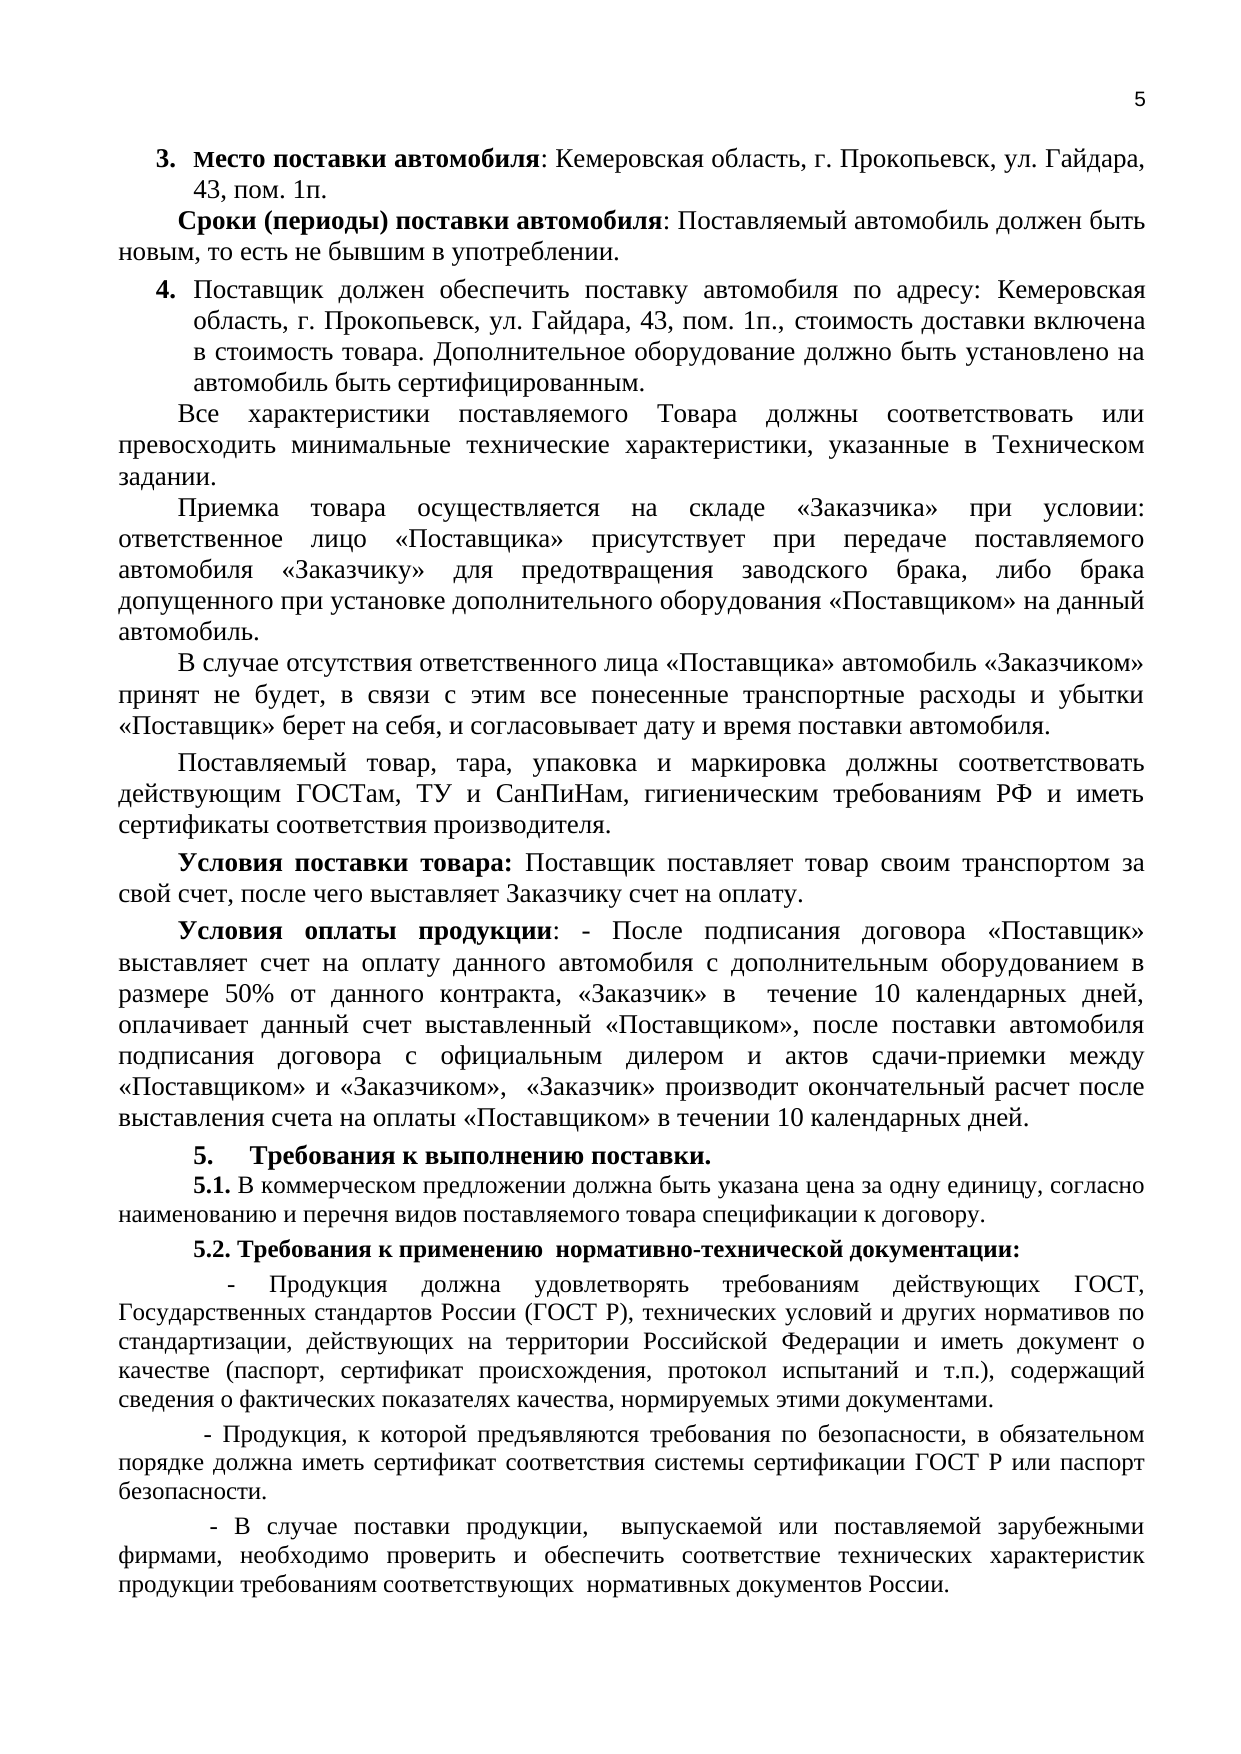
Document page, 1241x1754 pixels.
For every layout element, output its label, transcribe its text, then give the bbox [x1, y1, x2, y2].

text 5.2. Требования к применению нормативно-технической документации: [118, 1234, 1146, 1262]
text Сроки (периоды) поставки автомобиля: Поставляемый автомобиль должен быть новым, то есть не бывшим в употреблении. [118, 204, 1146, 267]
list Условия оплаты продукции: - После подписания договора «Поставщик» выставляет счет на оплату данного автомобиля с дополнительным оборудованием в размере 50% от данного контракта, «Заказчик» в течение 10 календарных дней, оплачивает данный счет выставленный «Поставщиком», после поставки автомобиля подписания договора с официальным дилером и актов сдачи-приемки между «Поставщиком» и «Заказчиком», «Заказчик» производит окончательный расчет после выставления счета на оплаты «Поставщиком» в течении 10 календарных дней. [118, 914, 1146, 1132]
text Приемка товара осуществляется на складе «Заказчика» при условии: ответственное лицо «Поставщика» присутствует при передаче поставляемого автомобиля «Заказчику» для предотвращения заводского брака, либо брака допущенного при установке дополнительного оборудования «Поставщиком» на данный автомобиль. [118, 491, 1146, 647]
list Поставщик должен обеспечить поставку автомобиля по адресу: Кемеровская область, г. Прокопьевск, ул. Гайдара, 43, пом. 1п., стоимость доставки включена в стоимость товара. Дополнительное оборудование должно быть установлено на автомобиль быть сертифицированным. [156, 273, 1146, 397]
text В случае отсутствия ответственного лица «Поставщика» автомобиль «Заказчиком» принят не будет, в связи с этим все понесенные транспортные расходы и убытки «Поставщик» берет на себя, и согласовывает дату и время поставки автомобиля. [118, 647, 1146, 740]
list Условия поставки товара: Поставщик поставляет товар своим транспортом за свой счет, после чего выставляет Заказчику счет на оплату. [118, 846, 1146, 908]
text - Продукция должна удовлетворять требованиям действующих ГОСТ, Государственных стандартов России (ГОСТ Р), технических условий и других нормативов по стандартизации, действующих на территории Российской Федерации и иметь документ о качестве (паспорт, сертификат происхождения, протокол испытаний и т.п.), содержащий сведения о фактических показателях качества, нормируемых этими документами. [118, 1269, 1146, 1412]
list Поставляемый товар, тара, упаковка и маркировка должны соответствовать действующим ГОСТам, ТУ и СанПиНам, гигиеническим требованиям РФ и иметь сертификаты соответствия производителя. [118, 746, 1146, 840]
list Место поставки автомобиля: Кемеровская область, г. Прокопьевск, ул. Гайдара, 43, пом. 1п. [156, 142, 1146, 204]
list Требования к выполнению поставки. [118, 1139, 1146, 1170]
text - Продукция, к которой предъявляются требования по безопасности, в обязательном порядке должна иметь сертификат соответствия системы сертификации ГОСТ Р или паспорт безопасности. [118, 1419, 1146, 1505]
text Все характеристики поставляемого Товара должны соответствовать или превосходить минимальные технические характеристики, указанные в Техническом задании. [118, 397, 1146, 491]
text - В случае поставки продукции, выпускаемой или поставляемой зарубежными фирмами, необходимо проверить и обеспечить соответствие технических характеристик продукции требованиям соответствующих нормативных документов России. [118, 1511, 1146, 1597]
text 5.1. В коммерческом предложении должна быть указана цена за одну единицу, согласно наименованию и перечня видов поставляемого товара спецификации к договору. [118, 1170, 1146, 1227]
